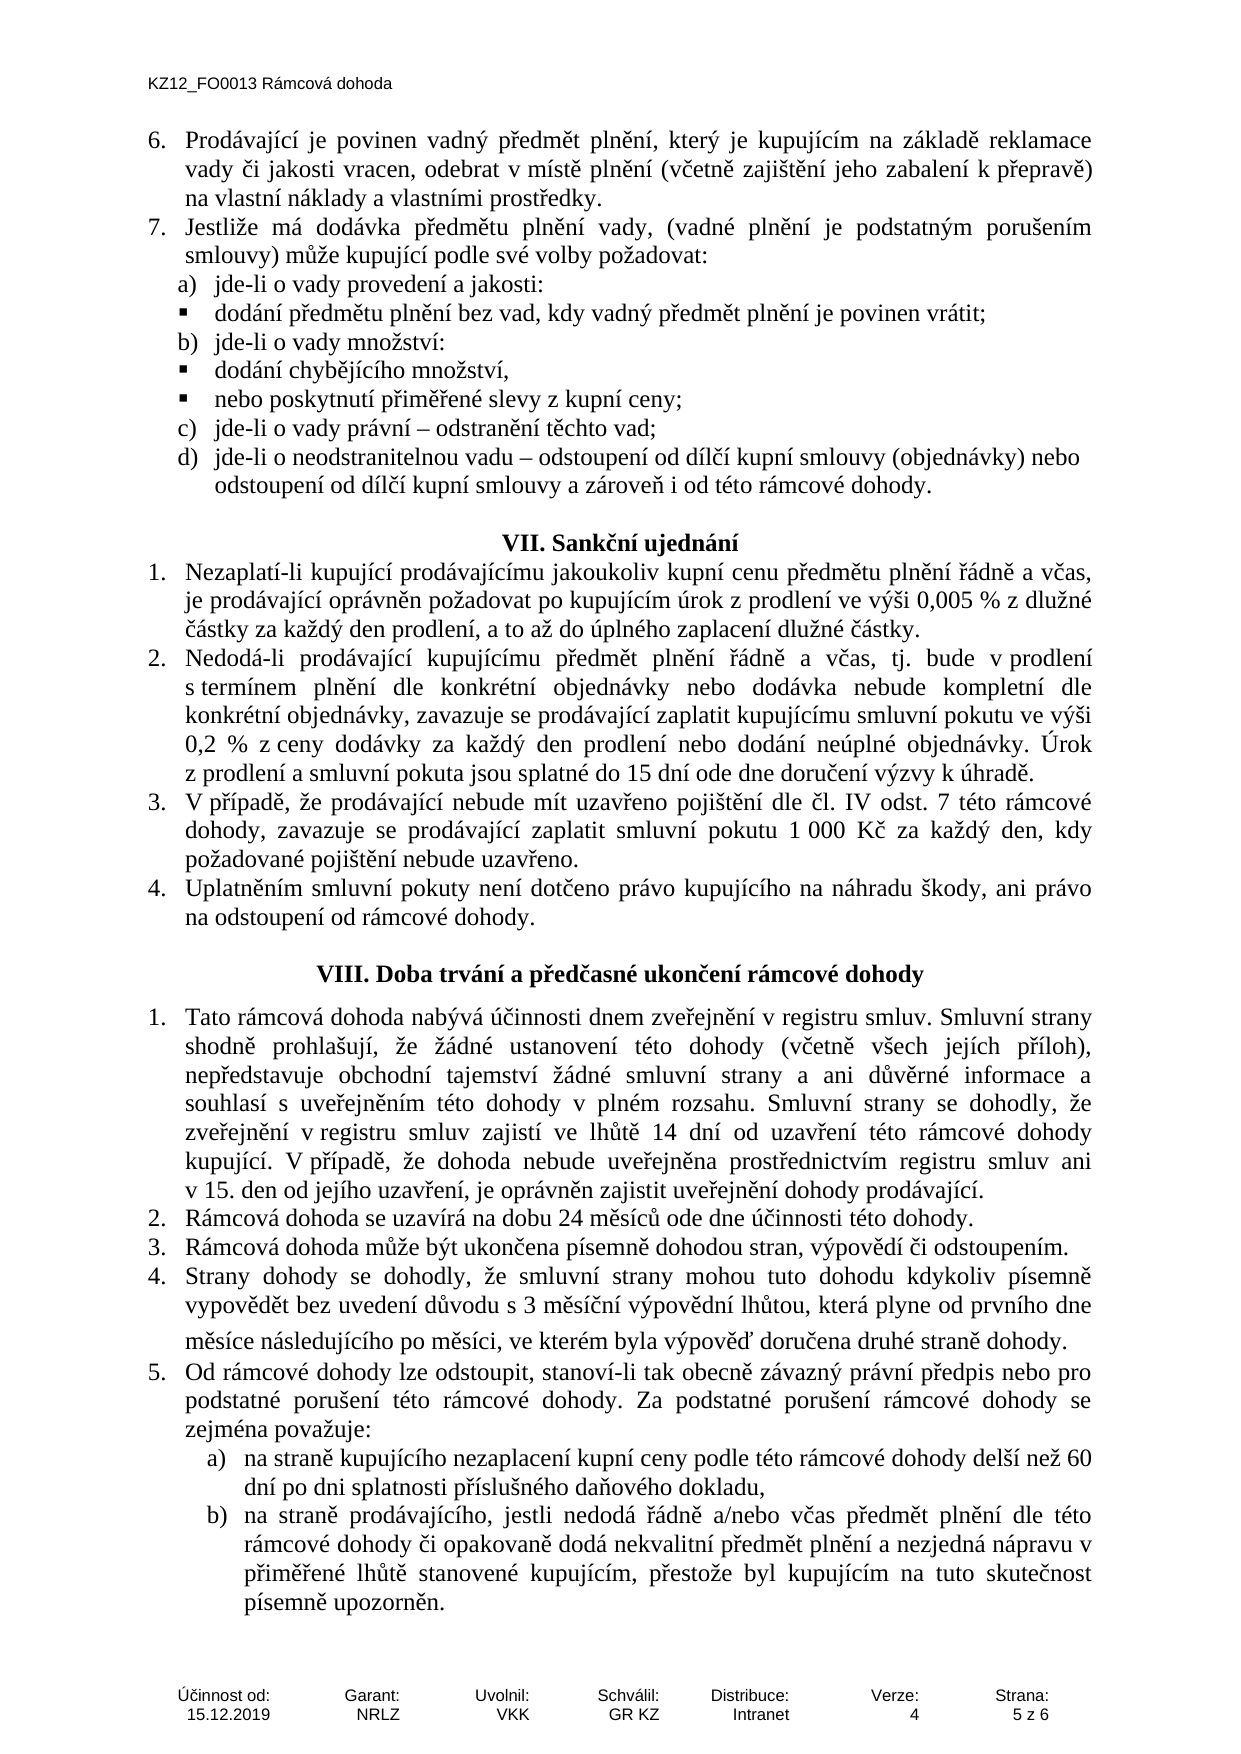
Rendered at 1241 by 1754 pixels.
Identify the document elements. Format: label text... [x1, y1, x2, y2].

list jde-li o neodstranitelnou vadu – odstoupení od dílčí kupní smlouvy (objednávky) nebo odstoupení od dílčí kupní smlouvy a zároveň i od této rámcové dohody. [177, 442, 1093, 499]
list Rámcová dohoda může být ukončena písemně dohodou stran, výpovědí či odstoupením. [148, 1232, 1093, 1261]
list jde-li o vady množství: [177, 327, 1093, 355]
list nebo poskytnutí přiměřené slevy z kupní ceny; [177, 384, 1093, 413]
list Uplatněním smluvní pokuty není dotčeno právo kupujícího na náhradu škody, ani právo na odstoupení od rámcové dohody. [148, 873, 1093, 930]
list Rámcová dohoda se uzavírá na dobu 24 měsíců ode dne účinnosti této dohody. [148, 1203, 1093, 1232]
list dodání předmětu plnění bez vad, kdy vadný předmět plnění je povinen vrátit; [177, 298, 1093, 327]
list V případě, že prodávající nebude mít uzavřeno pojištění dle čl. IV odst. 7 této rámcové dohody, zavazuje se prodávající zaplatit smluvní pokutu 1 000 Kč za každý den, kdy požadované pojištění nebude uzavřeno. [148, 787, 1093, 873]
list Od rámcové dohody lze odstoupit, stanoví-li tak obecně závazný právní předpis nebo pro podstatné porušení této rámcové dohody. Za podstatné porušení rámcové dohody se zejména považuje: [148, 1357, 1093, 1443]
list Nedodá-li prodávající kupujícímu předmět plnění řádně a včas, tj. bude v prodlení s termínem plnění dle konkrétní objednávky nebo dodávka nebude kompletní dle konkrétní objednávky, zavazuje se prodávající zaplatit kupujícímu smluvní pokutu ve výši 0,2 % z ceny dodávky za každý den prodlení nebo dodání neúplné objednávky. Úrok z prodlení a smluvní pokuta jsou splatné do 15 dní ode dne doručení výzvy k úhradě. [148, 643, 1093, 787]
subtitle VII. Sankční ujednání [148, 528, 1093, 557]
list Nezaplatí-li kupující prodávajícímu jakoukoliv kupní cenu předmětu plnění řádně a včas, je prodávající oprávněn požadovat po kupujícím úrok z prodlení ve výši 0,005 % z dlužné částky za každý den prodlení, a to až do úplného zaplacení dlužné částky. [148, 557, 1093, 643]
list Jestliže má dodávka předmětu plnění vady, (vadné plnění je podstatným porušením smlouvy) může kupující podle své volby požadovat: [148, 212, 1093, 269]
list Tato rámcová dohoda nabývá účinnosti dnem zveřejnění v registru smluv. Smluvní strany shodně prohlašují, že žádné ustanovení této dohody (včetně všech jejích příloh), nepředstavuje obchodní tajemství žádné smluvní strany a ani důvěrné informace a souhlasí s uveřejněním této dohody v plném rozsahu. Smluvní strany se dohodly, že zveřejnění v registru smluv zajistí ve lhůtě 14 dní od uzavření této rámcové dohody kupující. V případě, že dohoda nebude uveřejněna prostřednictvím registru smluv ani v 15. den od jejího uzavření, je oprávněn zajistit uveřejnění dohody prodávající. [148, 1002, 1093, 1203]
list Prodávající je povinen vadný předmět plnění, který je kupujícím na základě reklamace vady či jakosti vracen, odebrat v místě plnění (včetně zajištění jeho zabalení k přepravě) na vlastní náklady a vlastními prostředky. [148, 125, 1093, 212]
list dodání chybějícího množství, [177, 355, 1093, 384]
list jde-li o vady provedení a jakosti: [177, 269, 1093, 298]
subtitle VIII. Doba trvání a předčasné ukončení rámcové dohody [148, 959, 1093, 988]
list na straně kupujícího nezaplacení kupní ceny podle této rámcové dohody delší než 60 dní po dni splatnosti příslušného daňového dokladu, [207, 1443, 1093, 1501]
list Strany dohody se dohodly, že smluvní strany mohou tuto dohodu kdykoliv písemně vypovědět bez uvedení důvodu s 3 měsíční výpovědní lhůtou, která plyne od prvního dne měsíce následujícího po měsíci, ve kterém byla výpověď doručena druhé straně dohody. [148, 1261, 1093, 1357]
list jde-li o vady právní – odstranění těchto vad; [177, 413, 1093, 442]
list na straně prodávajícího, jestli nedodá řádně a/nebo včas předmět plnění dle této rámcové dohody či opakovaně dodá nekvalitní předmět plnění a nezjedná nápravu v přiměřené lhůtě stanovené kupujícím, přestože byl kupujícím na tuto skutečnost písemně upozorněn. [207, 1501, 1093, 1616]
